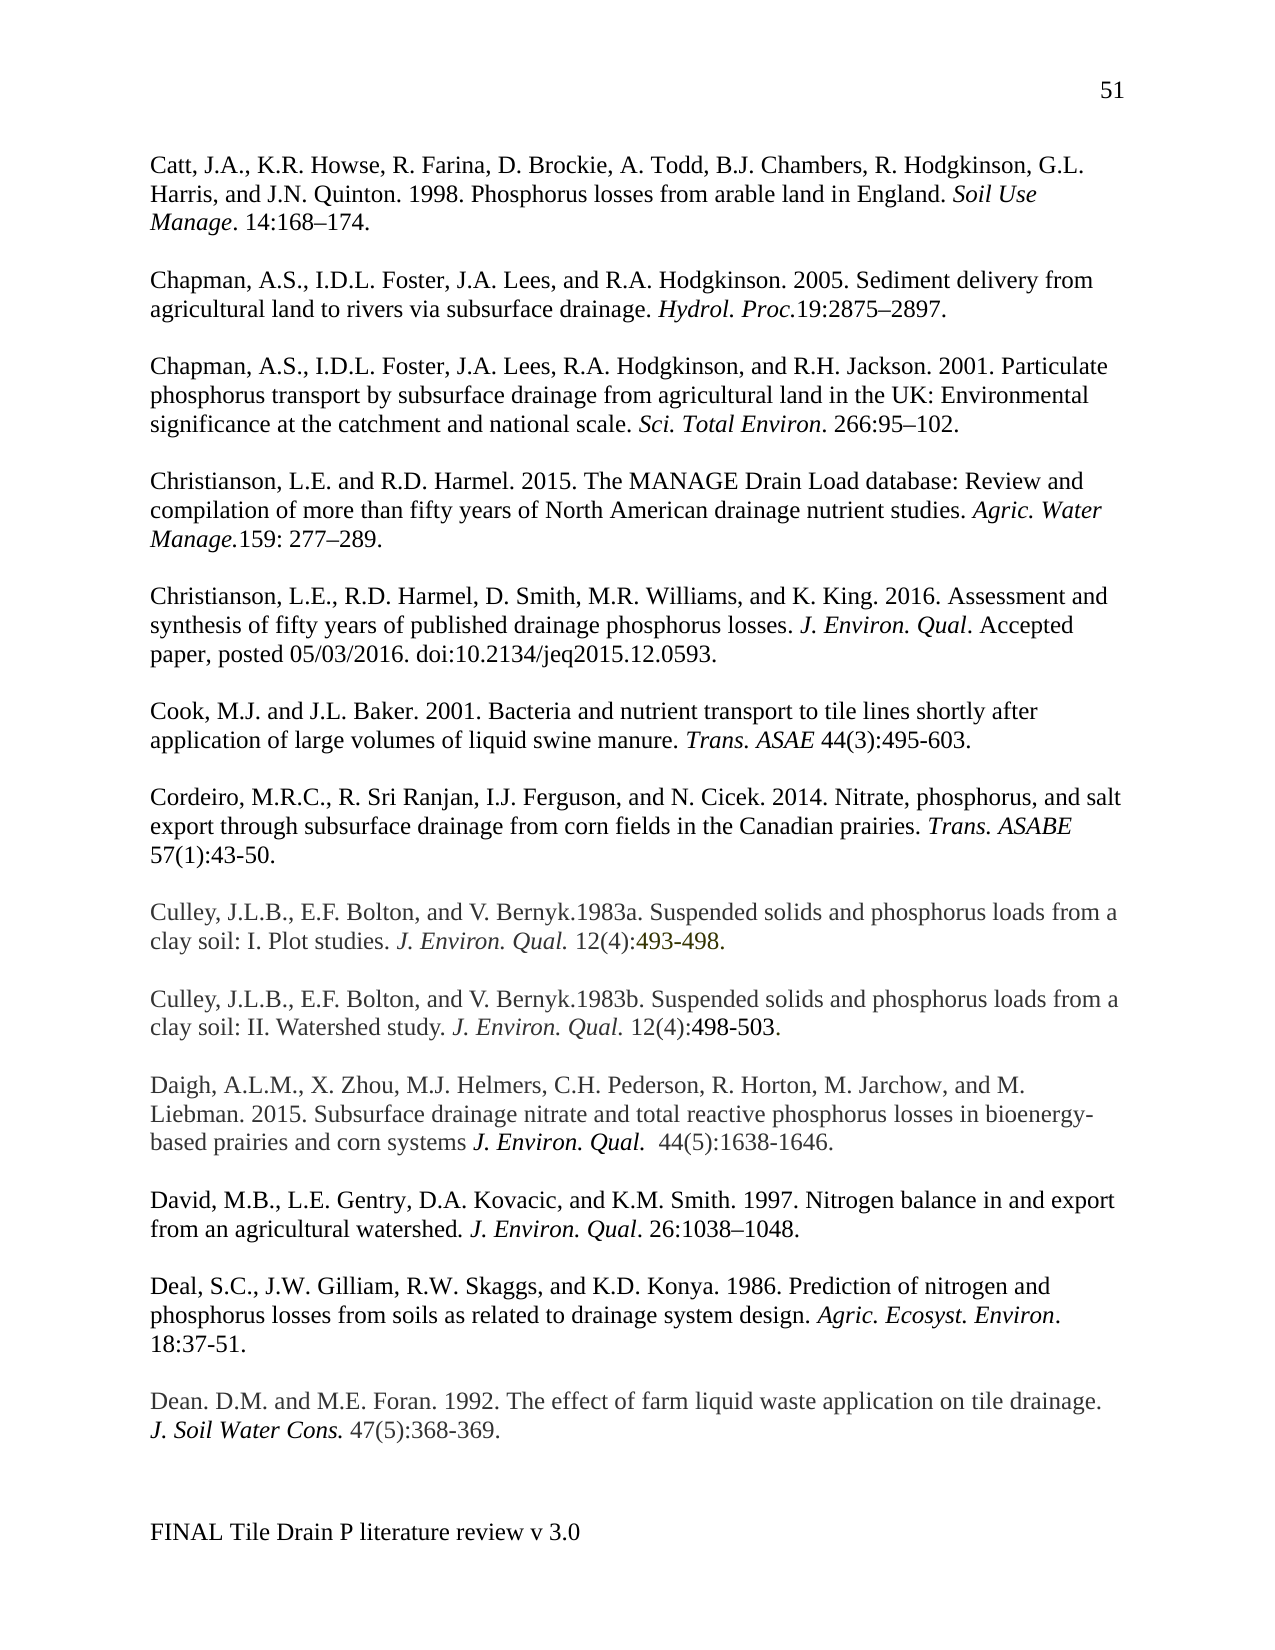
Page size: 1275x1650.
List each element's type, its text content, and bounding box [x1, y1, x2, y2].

text David, M.B., L.E. Gentry, D.A. Kovacic, and K.M. Smith. 1997. Nitrogen balance in and export from an agricultural watershed. J. Environ. Qual. 26:1038–1048. [150, 1185, 1125, 1242]
text Chapman, A.S., I.D.L. Foster, J.A. Lees, and R.A. Hodgkinson. 2005. Sediment delivery from agricultural land to rivers via subsurface drainage. Hydrol. Proc.19:2875–2897. [150, 265, 1125, 322]
text Cook, M.J. and J.L. Baker. 2001. Bacteria and nutrient transport to tile lines shortly after application of large volumes of liquid swine manure. Trans. ASAE 44(3):495-603. [150, 696, 1125, 754]
text Christianson, L.E. and R.D. Harmel. 2015. The MANAGE Drain Load database: Review and compilation of more than fifty years of North American drainage nutrient studies. Agric. Water Manage.159: 277–289. [150, 466, 1125, 552]
text Cordeiro, M.R.C., R. Sri Ranjan, I.J. Ferguson, and N. Cicek. 2014. Nitrate, phosphorus, and salt export through subsurface drainage from corn fields in the Canadian prairies. Trans. ASABE 57(1):43-50. [150, 782, 1125, 869]
text Chapman, A.S., I.D.L. Foster, J.A. Lees, R.A. Hodgkinson, and R.H. Jackson. 2001. Particulate phosphorus transport by subsurface drainage from agricultural land in the UK: Environmental significance at the catchment and national scale. Sci. Total Environ. 266:95–102. [150, 351, 1125, 437]
text Culley, J.L.B., E.F. Bolton, and V. Bernyk.1983a. Suspended solids and phosphorus loads from a clay soil: I. Plot studies. J. Environ. Qual. 12(4):493-498. [150, 897, 1125, 955]
text Culley, J.L.B., E.F. Bolton, and V. Bernyk.1983b. Suspended solids and phosphorus loads from a clay soil: II. Watershed study. J. Environ. Qual. 12(4):498-503. [150, 984, 1125, 1041]
text Catt, J.A., K.R. Howse, R. Farina, D. Brockie, A. Todd, B.J. Chambers, R. Hodgkinson, G.L. Harris, and J.N. Quinton. 1998. Phosphorus losses from arable land in England. Soil Use Manage. 14:168–174. [150, 150, 1125, 236]
text Christianson, L.E., R.D. Harmel, D. Smith, M.R. Williams, and K. King. 2016. Assessment and synthesis of fifty years of published drainage phosphorus losses. J. Environ. Qual. Accepted paper, posted 05/03/2016. doi:10.2134/jeq2015.12.0593. [150, 581, 1125, 667]
text Dean. D.M. and M.E. Foran. 1992. The effect of farm liquid waste application on tile drainage. J. Soil Water Cons. 47(5):368-369. [150, 1386, 1125, 1444]
text Daigh, A.L.M., X. Zhou, M.J. Helmers, C.H. Pederson, R. Horton, M. Jarchow, and M. Liebman. 2015. Subsurface drainage nitrate and total reactive phosphorus losses in bioenergy-based prairies and corn systems J. Environ. Qual. 44(5):1638-1646. [150, 1070, 1125, 1156]
text Deal, S.C., J.W. Gilliam, R.W. Skaggs, and K.D. Konya. 1986. Prediction of nitrogen and phosphorus losses from soils as related to drainage system design. Agric. Ecosyst. Environ. 18:37-51. [150, 1271, 1125, 1357]
